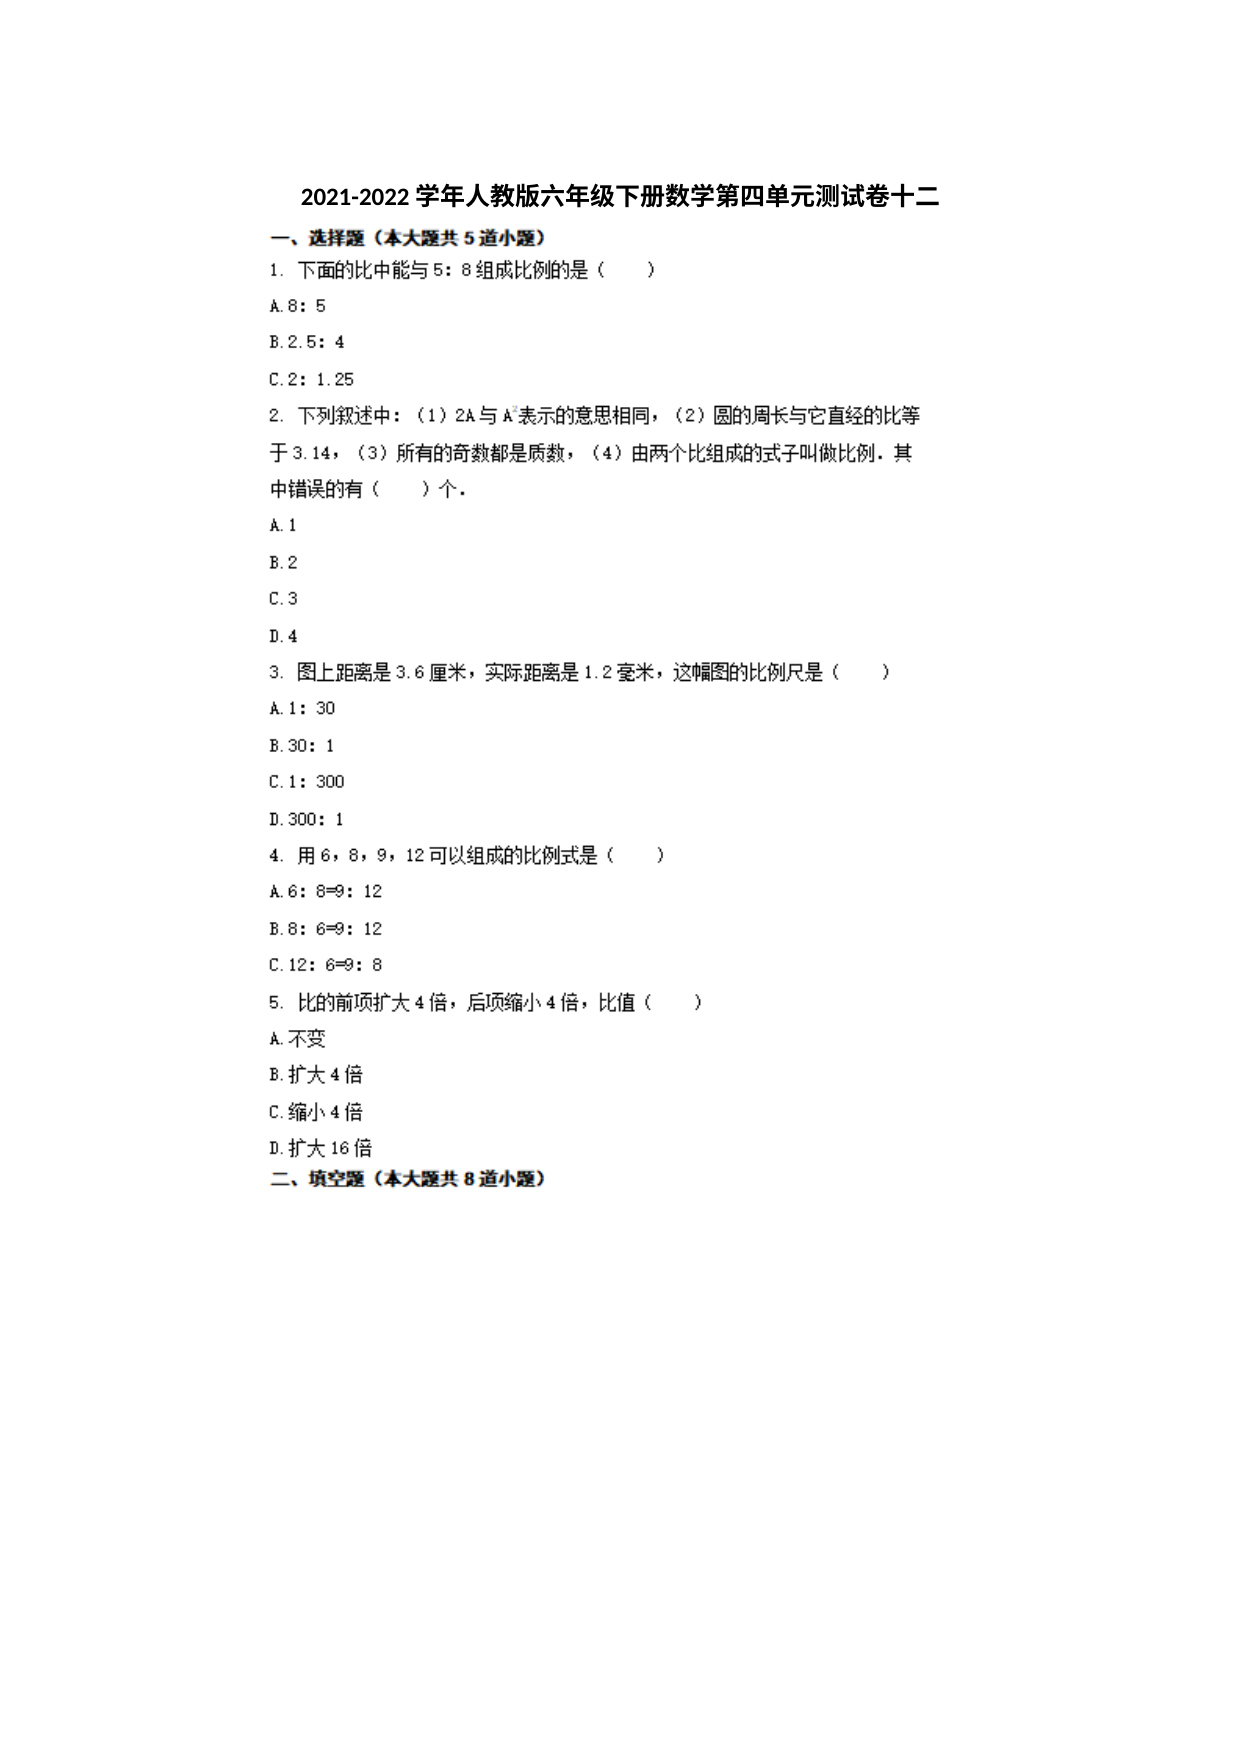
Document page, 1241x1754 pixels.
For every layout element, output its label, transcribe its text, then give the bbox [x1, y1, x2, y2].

picture [239, 227, 1001, 1220]
